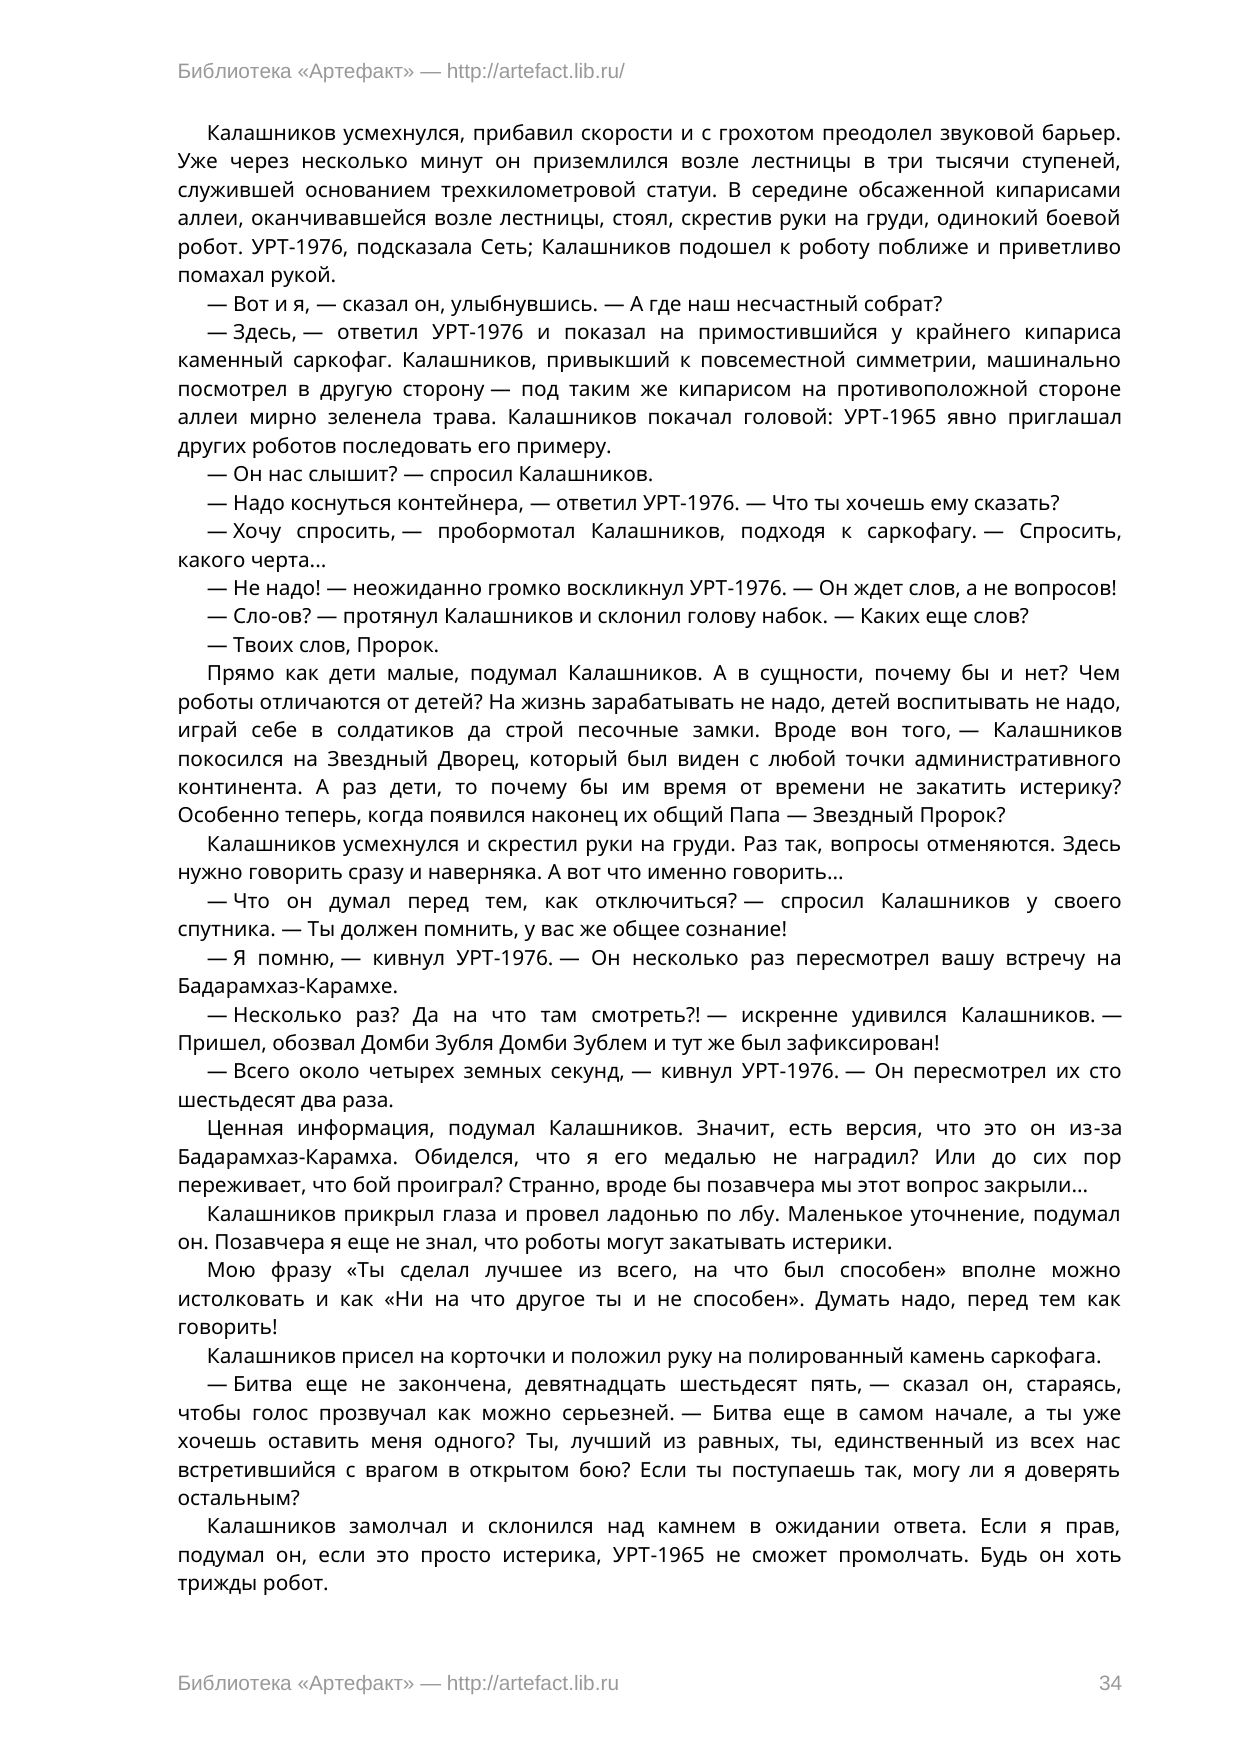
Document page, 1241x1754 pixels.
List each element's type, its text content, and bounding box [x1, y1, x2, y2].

text — Он нас слышит? — спросил Калашников. [177, 459, 1122, 488]
text — Что он думал перед тем, как отключиться? — спросил Калашников у своего спутника. — Ты должен помнить, у вас же общее сознание! [177, 886, 1122, 943]
text Ценная информация, подумал Калашников. Значит, есть версия, что это он из-за Бадарамхаз-Карамха. Обиделся, что я его медалью не наградил? Или до сих пор переживает, что бой проиграл? Странно, вроде бы позавчера мы этот вопрос закрыли... [177, 1113, 1122, 1199]
text Калашников замолчал и склонился над камнем в ожидании ответа. Если я прав, подумал он, если это просто истерика, УРТ-1965 не сможет промолчать. Будь он хоть трижды робот. [177, 1512, 1122, 1597]
text Калашников прикрыл глаза и провел ладонью по лбу. Маленькое уточнение, подумал он. Позавчера я еще не знал, что роботы могут закатывать истерики. [177, 1199, 1122, 1256]
text — Всего около четырех земных секунд, — кивнул УРТ-1976. — Он пересмотрел их сто шестьдесят два раза. [177, 1057, 1122, 1113]
text — Не надо! — неожиданно громко воскликнул УРТ-1976. — Он ждет слов, а не вопросов! [177, 573, 1122, 602]
text — Сло-ов? — протянул Калашников и склонил голову набок. — Каких еще слов? [177, 602, 1122, 630]
text — Вот и я, — сказал он, улыбнувшись. — А где наш несчастный собрат? [177, 289, 1122, 317]
text Калашников усмехнулся, прибавил скорости и с грохотом преодолел звуковой барьер. Уже через несколько минут он приземлился возле лестницы в три тысячи ступеней, служившей основанием трехкилометровой статуи. В середине обсаженной кипарисами аллеи, оканчивавшейся возле лестницы, стоял, скрестив руки на груди, одинокий боевой робот. УРТ-1976, подсказала Сеть; Калашников подошел к роботу поближе и приветливо помахал рукой. [177, 118, 1122, 289]
text — Хочу спросить, — пробормотал Калашников, подходя к саркофагу. — Спросить, какого черта... [177, 516, 1122, 573]
text Мою фразу «Ты сделал лучшее из всего, на что был способен» вполне можно истолковать и как «Ни на что другое ты и не способен». Думать надо, перед тем как говорить! [177, 1256, 1122, 1341]
text — Надо коснуться контейнера, — ответил УРТ-1976. — Что ты хочешь ему сказать? [177, 488, 1122, 516]
text Калашников присел на корточки и положил руку на полированный камень саркофага. [177, 1341, 1122, 1369]
text — Несколько раз? Да на что там смотреть?! — искренне удивился Калашников. — Пришел, обозвал Домби Зубля Домби Зублем и тут же был зафиксирован! [177, 1000, 1122, 1057]
text Калашников усмехнулся и скрестил руки на груди. Раз так, вопросы отменяются. Здесь нужно говорить сразу и наверняка. А вот что именно говорить... [177, 829, 1122, 886]
text — Битва еще не закончена, девятнадцать шестьдесят пять, — сказал он, стараясь, чтобы голос прозвучал как можно серьезней. — Битва еще в самом начале, а ты уже хочешь оставить меня одного? Ты, лучший из равных, ты, единственный из всех нас встретившийся с врагом в открытом бою? Если ты поступаешь так, могу ли я доверять остальным? [177, 1369, 1122, 1512]
text — Здесь, — ответил УРТ-1976 и показал на примостившийся у крайнего кипариса каменный саркофаг. Калашников, привыкший к повсеместной симметрии, машинально посмотрел в другую сторону — под таким же кипарисом на противоположной стороне аллеи мирно зеленела трава. Калашников покачал головой: УРТ-1965 явно приглашал других роботов последовать его примеру. [177, 317, 1122, 459]
text Прямо как дети малые, подумал Калашников. А в сущности, почему бы и нет? Чем роботы отличаются от детей? На жизнь зарабатывать не надо, детей воспитывать не надо, играй себе в солдатиков да строй песочные замки. Вроде вон того, — Калашников покосился на Звездный Дворец, который был виден с любой точки административного континента. А раз дети, то почему бы им время от времени не закатить истерику? Особенно теперь, когда появился наконец их общий Папа — Звездный Пророк? [177, 658, 1122, 829]
text — Твоих слов, Пророк. [177, 630, 1122, 658]
text — Я помню, — кивнул УРТ-1976. — Он несколько раз пересмотрел вашу встречу на Бадарамхаз-Карамхе. [177, 943, 1122, 1000]
